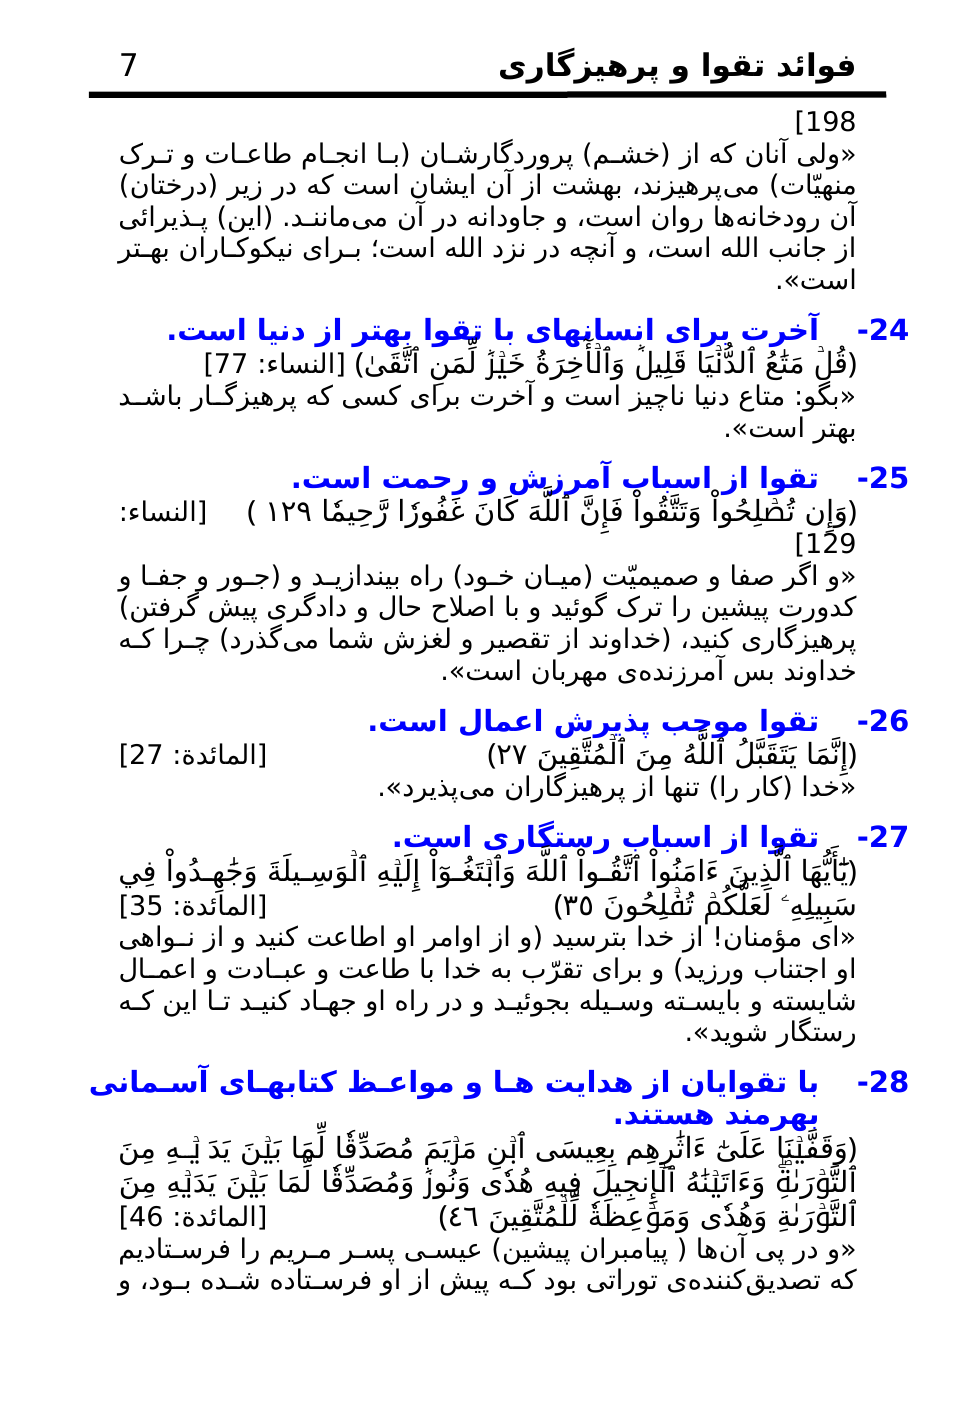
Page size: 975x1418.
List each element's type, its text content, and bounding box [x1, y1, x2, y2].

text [118, 106, 857, 138]
text ﴿قُلۡ مَتَٰعُ ٱلدُّنۡيَا قَلِيلٞ وَٱلۡأٓخِرَةُ خَيۡرٞ لِّمَنِ ٱتَّقَىٰ﴾ [النساء: 77] [118, 347, 857, 381]
text «بگو: متاع دنیا ناچیز است و آخرت برای کسی که پرهیزگار باشد بهتر است». [118, 381, 857, 444]
list تقوا موجب پذیرش اعمال است. [89, 705, 857, 737]
text «ولی آنان که از (خشم) پروردگارشان (با انجام طاعات و ترک منهیّات) می‌پرهیزند، بهشت از آن ایشان است که در زیر (درختان) آن رودخانه‌ها روان است، و جاودانه در آن می‌مانند. (این) پذیرائی از جانب الله است، و آنچه در نزد الله است؛ برای نیکوکاران بهتر است». [118, 138, 857, 296]
list تقوا از اسباب آمرزش و رحمت است. [89, 462, 857, 495]
text «خدا (کار را) تنها از پرهیزگاران می‌پذیرد». [118, 771, 857, 803]
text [118, 1233, 857, 1296]
text «ای مؤمنان! از خدا بترسید (و از اوامر او اطاعت کنید و از نواهی او اجتناب ورزید) و برای تقرّب به خدا با طاعت و عبادت و اعمال شایسته و بایسته وسیله بجوئید و در راه او جهاد کنید تا این که رستگار شوید». [118, 922, 857, 1048]
text ﴿إِنَّمَا يَتَقَبَّلُ ٱللَّهُ مِنَ ٱلۡمُتَّقِينَ ٢٧﴾ [المائدة: 27] [118, 737, 857, 771]
list آخرت برای انسانهای با تقوا بهتر از دنیا است. [89, 314, 857, 347]
text ﴿يَٰٓأَيُّهَا ٱلَّذِينَ ءَامَنُواْ ٱتَّقُواْ ٱللَّهَ وَٱبۡتَغُوٓاْ إِلَيۡهِ ٱلۡوَسِيلَةَ وَجَٰهِدُواْ فِي سَبِيلِهِۦ لَعَلَّكُمۡ تُفۡلِحُونَ ٣٥﴾ [المائدة: 35] [118, 854, 857, 922]
list تقوا از اسباب رستگاری است. [89, 822, 857, 854]
list با تقوایان از هدایت ها و مواعظ کتابهای آسمانی بهرمند هستند. [89, 1067, 857, 1131]
text «و اگر صفا و صمیمیّت (میان خود) راه بیندازید و (جور و جفا و کدورت پیشین را ترک گوئید و با اصلاح حال و دادگری پیش گرفتن) پرهیزگاری کنید، (خداوند از تقصیر و لغزش شما می‌گذرد) چرا که خداوند بس آمرزنده‌ی مهربان است». [118, 560, 857, 686]
text ﴿وَإِن تُصۡلِحُواْ وَتَتَّقُواْ فَإِنَّ ٱللَّهَ كَانَ غَفُورٗا رَّحِيمٗا ١٢٩ ﴾ [النساء: 129] [118, 495, 857, 560]
text ﴿وَقَفَّيۡنَا عَلَىٰٓ ءَاثَٰرِهِم بِعِيسَى ٱبۡنِ مَرۡيَمَ مُصَدِّقٗا لِّمَا بَيۡنَ يَدَيۡهِ مِنَ ٱلتَّوۡرَىٰةِۖ وَءَاتَيۡنَٰهُ ٱلۡإِنجِيلَ فِيهِ هُدٗى وَنُورٞ وَمُصَدِّقٗا لِّمَا بَيۡنَ يَدَيۡهِ مِنَ ٱلتَّوۡرَىٰةِ وَهُدٗى وَمَوۡعِظَةٗ لِّلۡمُتَّقِينَ ٤٦﴾ [المائدة: 46] [118, 1131, 857, 1233]
